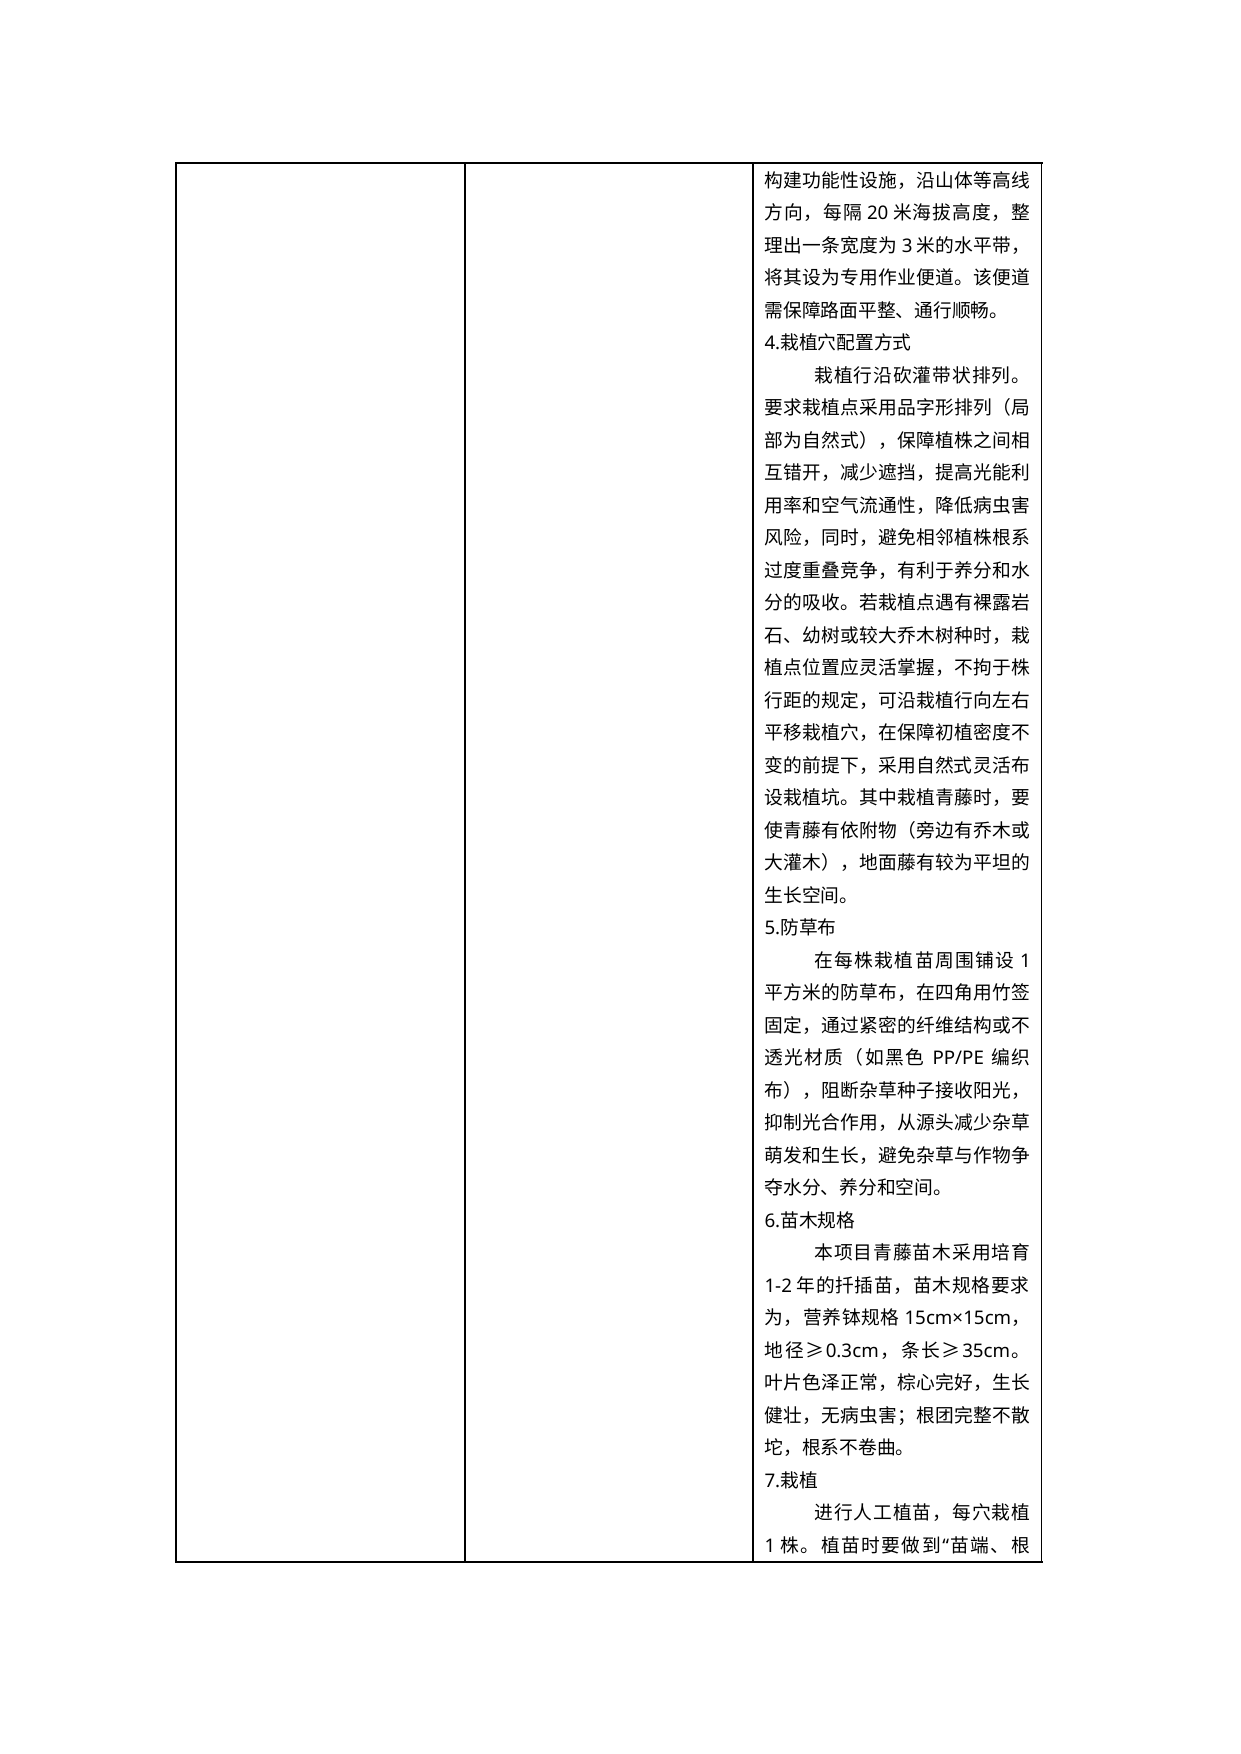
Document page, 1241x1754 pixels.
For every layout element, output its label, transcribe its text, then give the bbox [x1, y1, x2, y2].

table_cell ★ [466, 164, 752, 1561]
table_cell 3 [177, 164, 464, 1561]
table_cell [754, 164, 1041, 1561]
